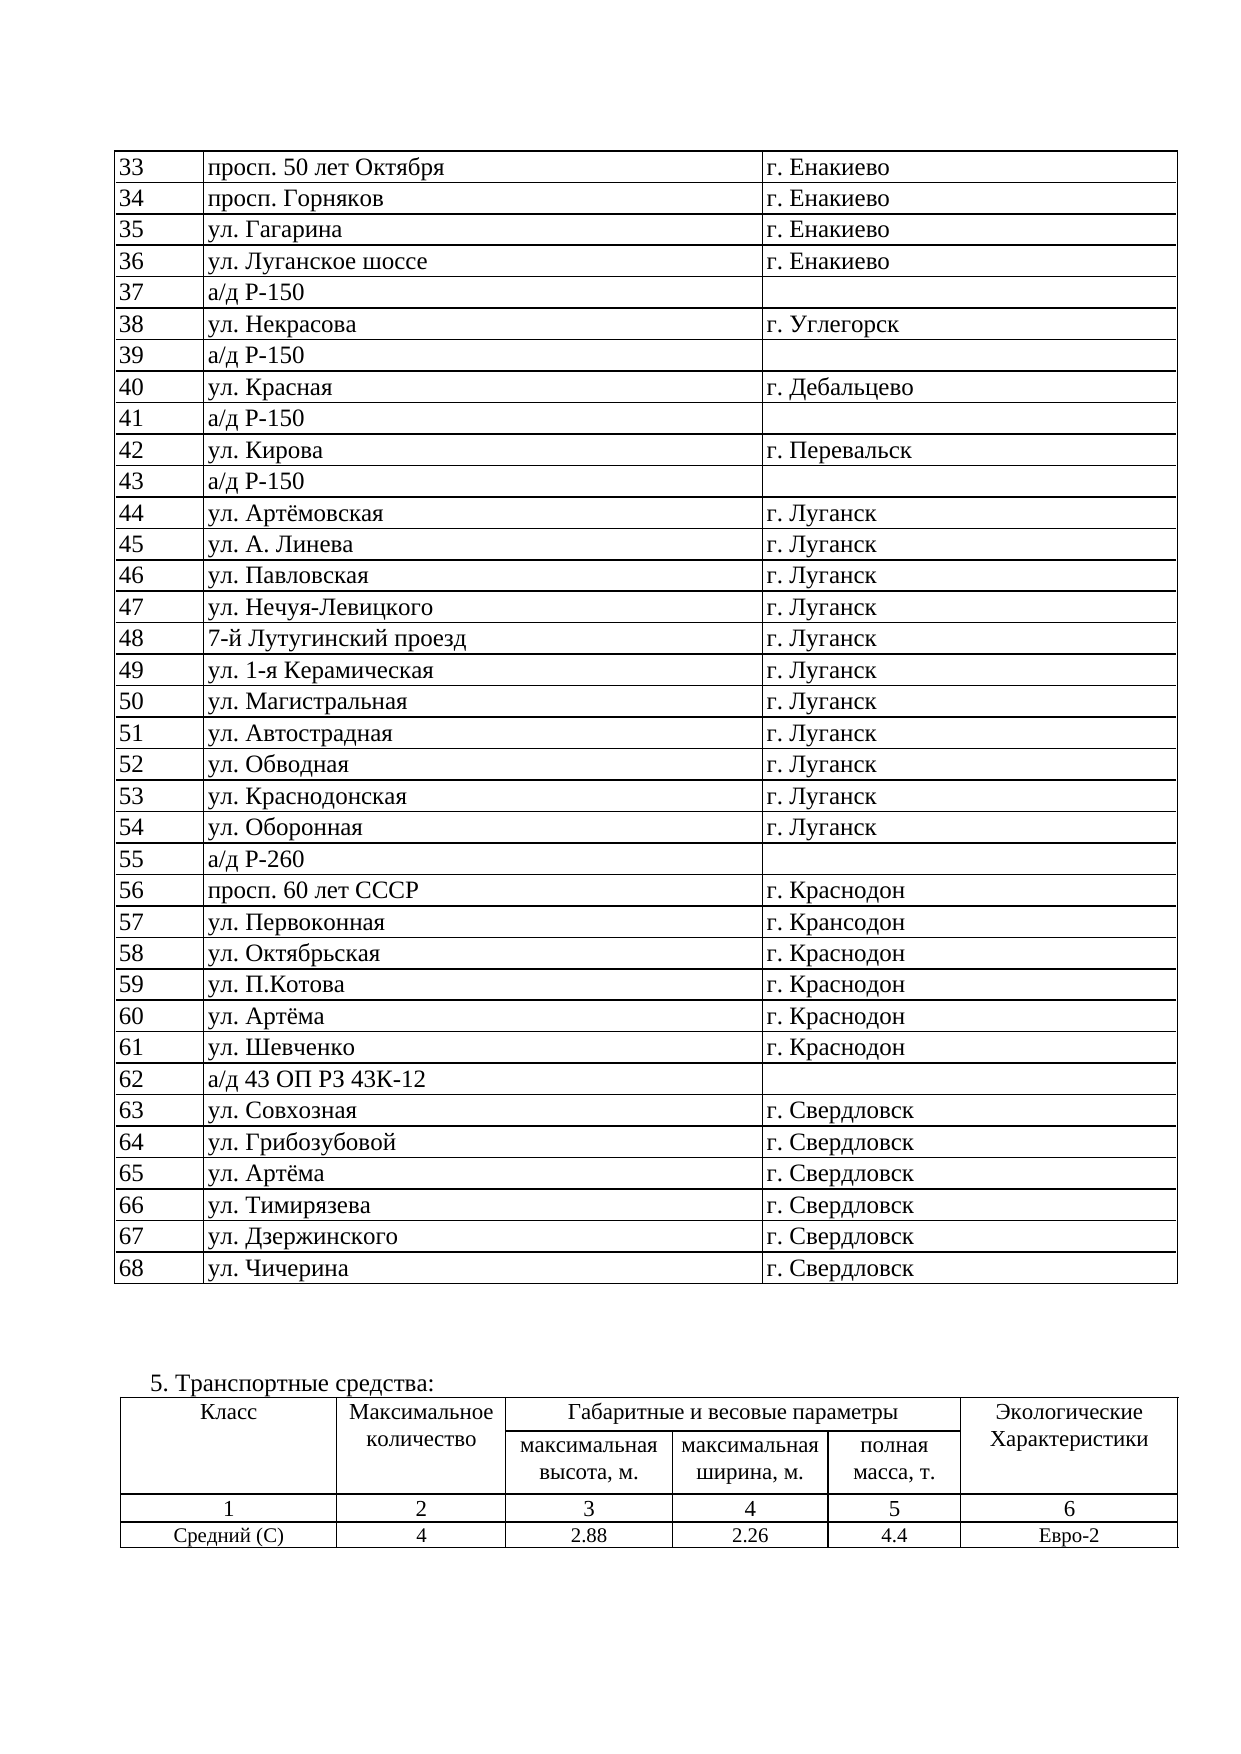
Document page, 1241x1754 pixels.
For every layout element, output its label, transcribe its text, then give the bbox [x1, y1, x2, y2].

table_cell 42 [115, 434, 203, 464]
table_cell г. Луганск [763, 622, 1177, 653]
table_cell г. Краснодон [763, 968, 1177, 999]
table_cell [763, 465, 1177, 496]
table_cell г. Луганск [763, 811, 1177, 842]
table_cell 48 [115, 623, 203, 653]
table_cell г. Краснодон [763, 999, 1177, 1031]
table_cell г. Луганск [763, 653, 1177, 685]
table_cell просп. 50 лет Октября [204, 152, 762, 181]
table_cell ул. Оборонная [204, 812, 762, 842]
table_cell ул. Грибозубовой [204, 1127, 762, 1157]
table_cell ул. Шевченко [204, 1032, 762, 1062]
table_cell ул. Магистральная [204, 686, 762, 716]
table_cell 38 [115, 308, 203, 339]
table_cell 40 [115, 371, 203, 402]
table_cell 7-й Лутугинский проезд [204, 623, 762, 653]
table_cell 62 [115, 1063, 203, 1094]
table_cell г. Свердловск [763, 1157, 1177, 1188]
table_cell г. Луганск [763, 528, 1177, 559]
table_cell 2 [337, 1495, 505, 1521]
table_cell просп. 60 лет СССР [204, 875, 762, 905]
table_cell ул. Автострадная [204, 718, 762, 748]
table_cell 66 [115, 1189, 203, 1219]
table_header Экологические Характеристики [961, 1398, 1177, 1493]
table_cell г. Краснодон [763, 1031, 1177, 1062]
table_cell полная масса, т. [829, 1432, 960, 1493]
table_header Класс [121, 1398, 336, 1493]
table_cell 59 [115, 969, 203, 999]
table_cell 50 [115, 686, 203, 716]
table_cell 4 [337, 1523, 505, 1547]
table_cell 60 [115, 1000, 203, 1031]
table_cell 33 [115, 152, 203, 181]
table_cell ул. Некрасова [204, 309, 762, 339]
table_cell ул. Артёма [204, 1158, 762, 1188]
table_cell ул. Краснодонская [204, 781, 762, 811]
table_cell ул. Кирова [204, 435, 762, 464]
table_cell 3 [506, 1495, 672, 1521]
table_cell 39 [115, 340, 203, 370]
table_cell 64 [115, 1126, 203, 1157]
table_cell г. Луганск [763, 685, 1177, 716]
table_cell г. Перевальск [763, 433, 1177, 464]
table_cell 34 [115, 183, 203, 213]
table_cell 5 [829, 1495, 960, 1521]
table_cell а/д 43 ОП РЗ 43К-12 [204, 1064, 762, 1094]
table_cell а/д Р-150 [204, 403, 762, 433]
table_cell 37 [115, 277, 203, 307]
table_cell ул. Артёма [204, 1001, 762, 1031]
table_cell ул. 1-я Керамическая [204, 655, 762, 685]
table_header Габаритные и весовые параметры [506, 1398, 960, 1430]
table_cell Евро-2 [961, 1523, 1177, 1547]
table_cell г. Енакиево [763, 181, 1177, 213]
table_cell 53 [115, 780, 203, 811]
table_cell 56 [115, 875, 203, 905]
table_cell г. Луганск [763, 716, 1177, 748]
table_cell 67 [115, 1221, 203, 1251]
table_cell ул. А. Линева [204, 529, 762, 559]
table_cell г. Луганск [763, 496, 1177, 527]
table_cell ул. Обводная [204, 749, 762, 779]
table_cell [763, 339, 1177, 370]
table_cell просп. Горняков [204, 183, 762, 213]
table_cell 43 [115, 466, 203, 496]
table_cell 2.26 [673, 1523, 827, 1547]
table_cell г. Луганск [763, 590, 1177, 622]
table_cell ул. Дзержинского [204, 1221, 762, 1251]
table_cell ул. Первоконная [204, 907, 762, 936]
table_cell ул. Совхозная [204, 1095, 762, 1125]
table_cell г. Луганск [763, 748, 1177, 779]
table_cell ул. Павловская [204, 561, 762, 590]
table_cell 47 [115, 591, 203, 622]
table_cell г. Свердловск [763, 1220, 1177, 1251]
table_cell а/д Р-260 [204, 844, 762, 873]
table_cell ул. Луганское шоссе [204, 246, 762, 276]
table_cell 54 [115, 812, 203, 842]
table_cell 35 [115, 214, 203, 244]
table_cell г. Свердловск [763, 1251, 1177, 1282]
table_cell 4 [673, 1495, 827, 1521]
table_cell 61 [115, 1032, 203, 1062]
table_cell г. Луганск [763, 559, 1177, 590]
table_cell [763, 402, 1177, 433]
table_cell [763, 276, 1177, 307]
table_cell 45 [115, 529, 203, 559]
table_cell 57 [115, 906, 203, 936]
table_cell максимальная ширина, м. [673, 1432, 827, 1493]
table_cell 4.4 [829, 1523, 960, 1547]
table_cell 2.88 [506, 1523, 672, 1547]
table_cell ул. Красная [204, 372, 762, 402]
table_cell г. Свердловск [763, 1188, 1177, 1219]
table_cell [763, 842, 1177, 873]
table_cell 58 [115, 938, 203, 968]
table_cell г. Енакиево [763, 213, 1177, 244]
table_cell г. Енакиево [763, 152, 1177, 181]
table_cell а/д Р-150 [204, 340, 762, 370]
table_cell Средний (С) [121, 1523, 336, 1547]
table_cell 65 [115, 1158, 203, 1188]
table_cell ул. Артёмовская [204, 498, 762, 527]
table_cell 44 [115, 497, 203, 527]
table_cell 52 [115, 749, 203, 779]
table_cell г. Енакиево [763, 244, 1177, 276]
table_cell ул. Гагарина [204, 215, 762, 244]
table_cell 63 [115, 1095, 203, 1125]
text 5. Транспортные средства: [150, 1368, 1090, 1397]
table_cell 6 [961, 1495, 1177, 1521]
table_cell 68 [115, 1252, 203, 1282]
table_cell г. Луганск [763, 779, 1177, 811]
table_cell 41 [115, 403, 203, 433]
table_cell ул. П.Котова [204, 970, 762, 999]
table_cell г. Краснодон [763, 936, 1177, 968]
table_cell ул. Чичерина [204, 1253, 762, 1282]
table_cell г. Свердловск [763, 1125, 1177, 1157]
table_cell 49 [115, 654, 203, 685]
table_cell г. Свердловск [763, 1094, 1177, 1125]
table_cell г. Углегорск [763, 307, 1177, 339]
table_cell [763, 1062, 1177, 1094]
table_cell г. Крансодон [763, 905, 1177, 936]
table_cell ул. Нечуя-Левицкого [204, 592, 762, 622]
table_cell ул. Октябрьская [204, 938, 762, 968]
table_header Максимальное количество [337, 1398, 505, 1493]
table_cell г. Дебальцево [763, 370, 1177, 402]
table_cell 36 [115, 245, 203, 276]
table_cell 46 [115, 560, 203, 590]
table_cell а/д Р-150 [204, 277, 762, 307]
table_cell а/д Р-150 [204, 466, 762, 496]
table_cell ул. Тимирязева [204, 1190, 762, 1219]
table_cell 55 [115, 843, 203, 873]
table_cell 51 [115, 717, 203, 748]
table_cell максимальная высота, м. [506, 1432, 672, 1493]
table_cell г. Краснодон [763, 874, 1177, 905]
table_cell 1 [121, 1495, 336, 1521]
